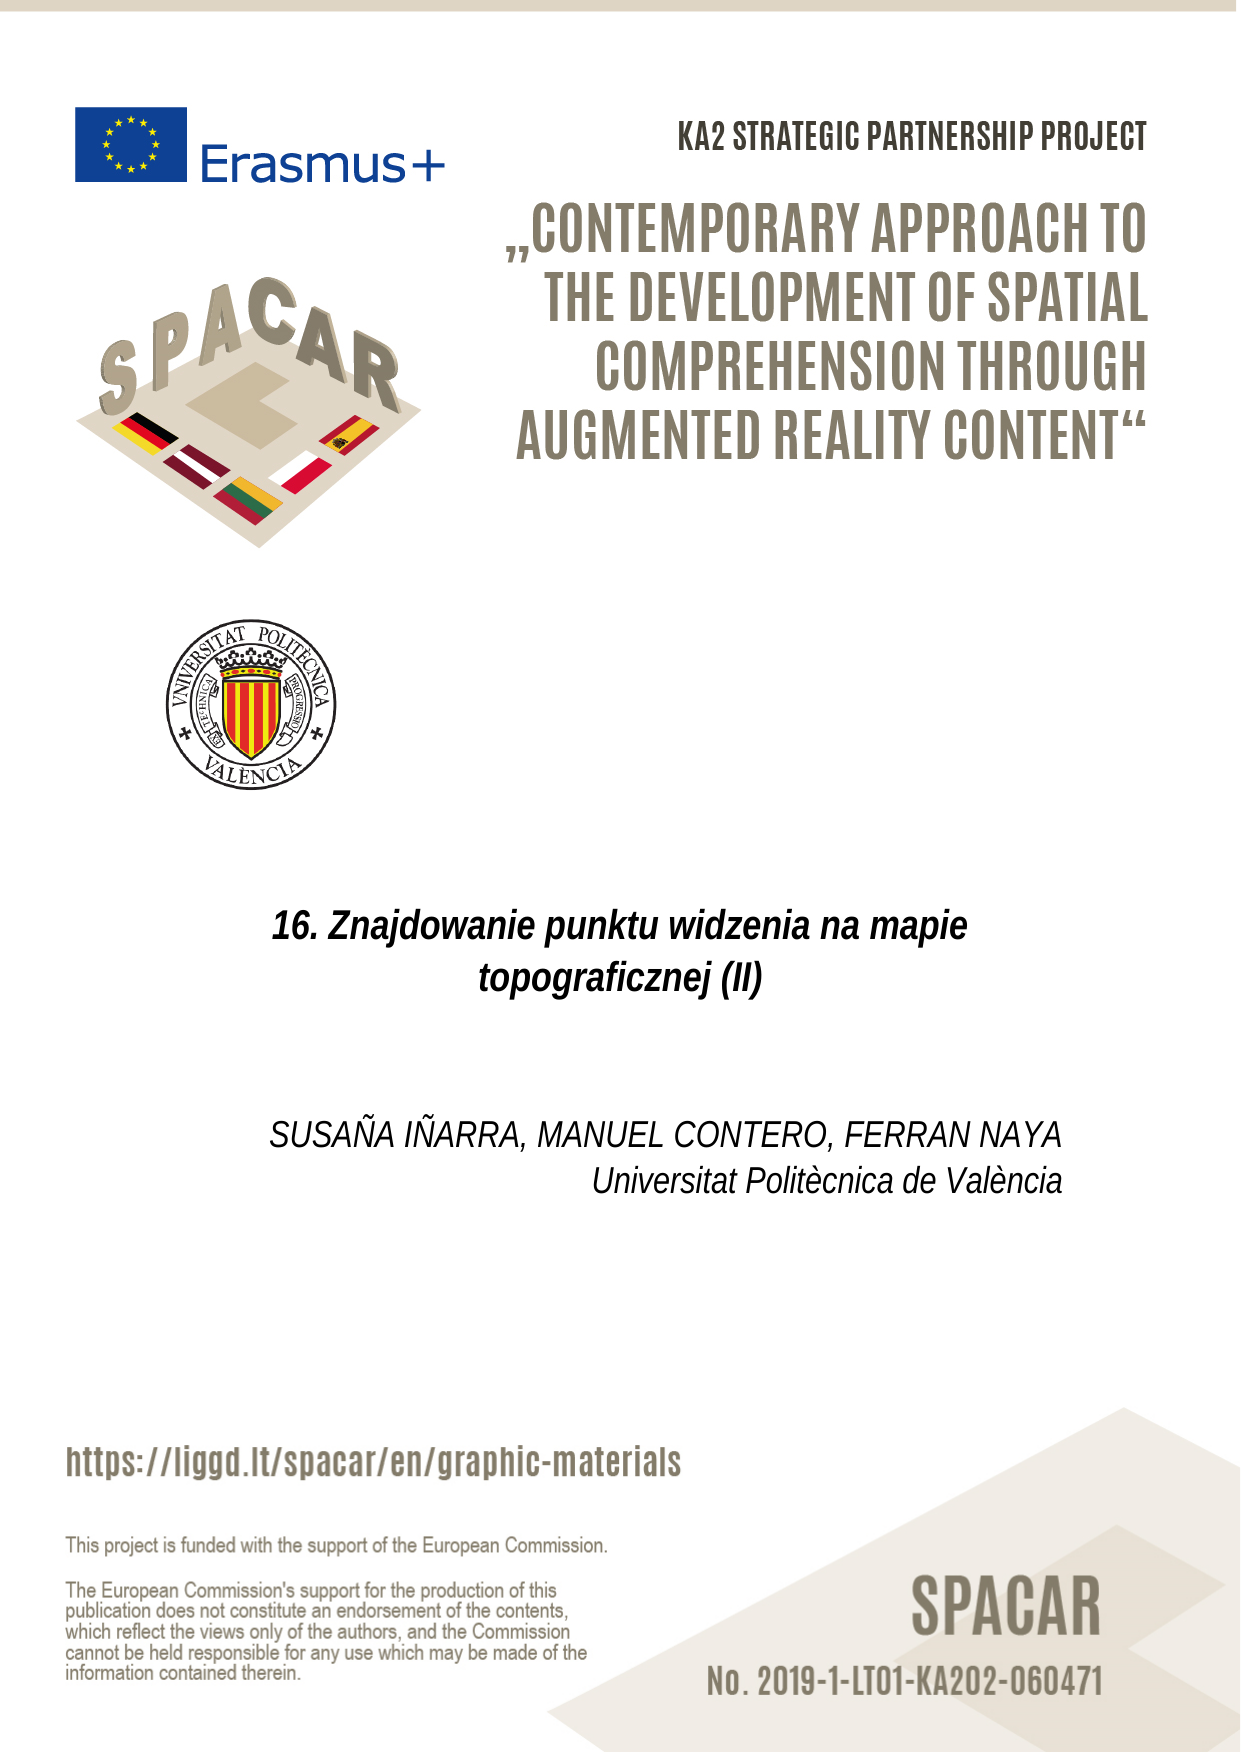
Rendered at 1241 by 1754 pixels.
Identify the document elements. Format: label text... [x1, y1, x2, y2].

text 16. Znajdowanie punktu widzenia na mapie topograficznej (II) [177, 901, 1063, 1030]
picture [1, 1393, 1241, 1752]
picture [158, 615, 344, 795]
text SUSAÑA IÑARRA, MANUEL CONTERO, FERRAN NAYA Universitat Politècnica de València [177, 1112, 1063, 1202]
picture [0, 0, 1237, 581]
